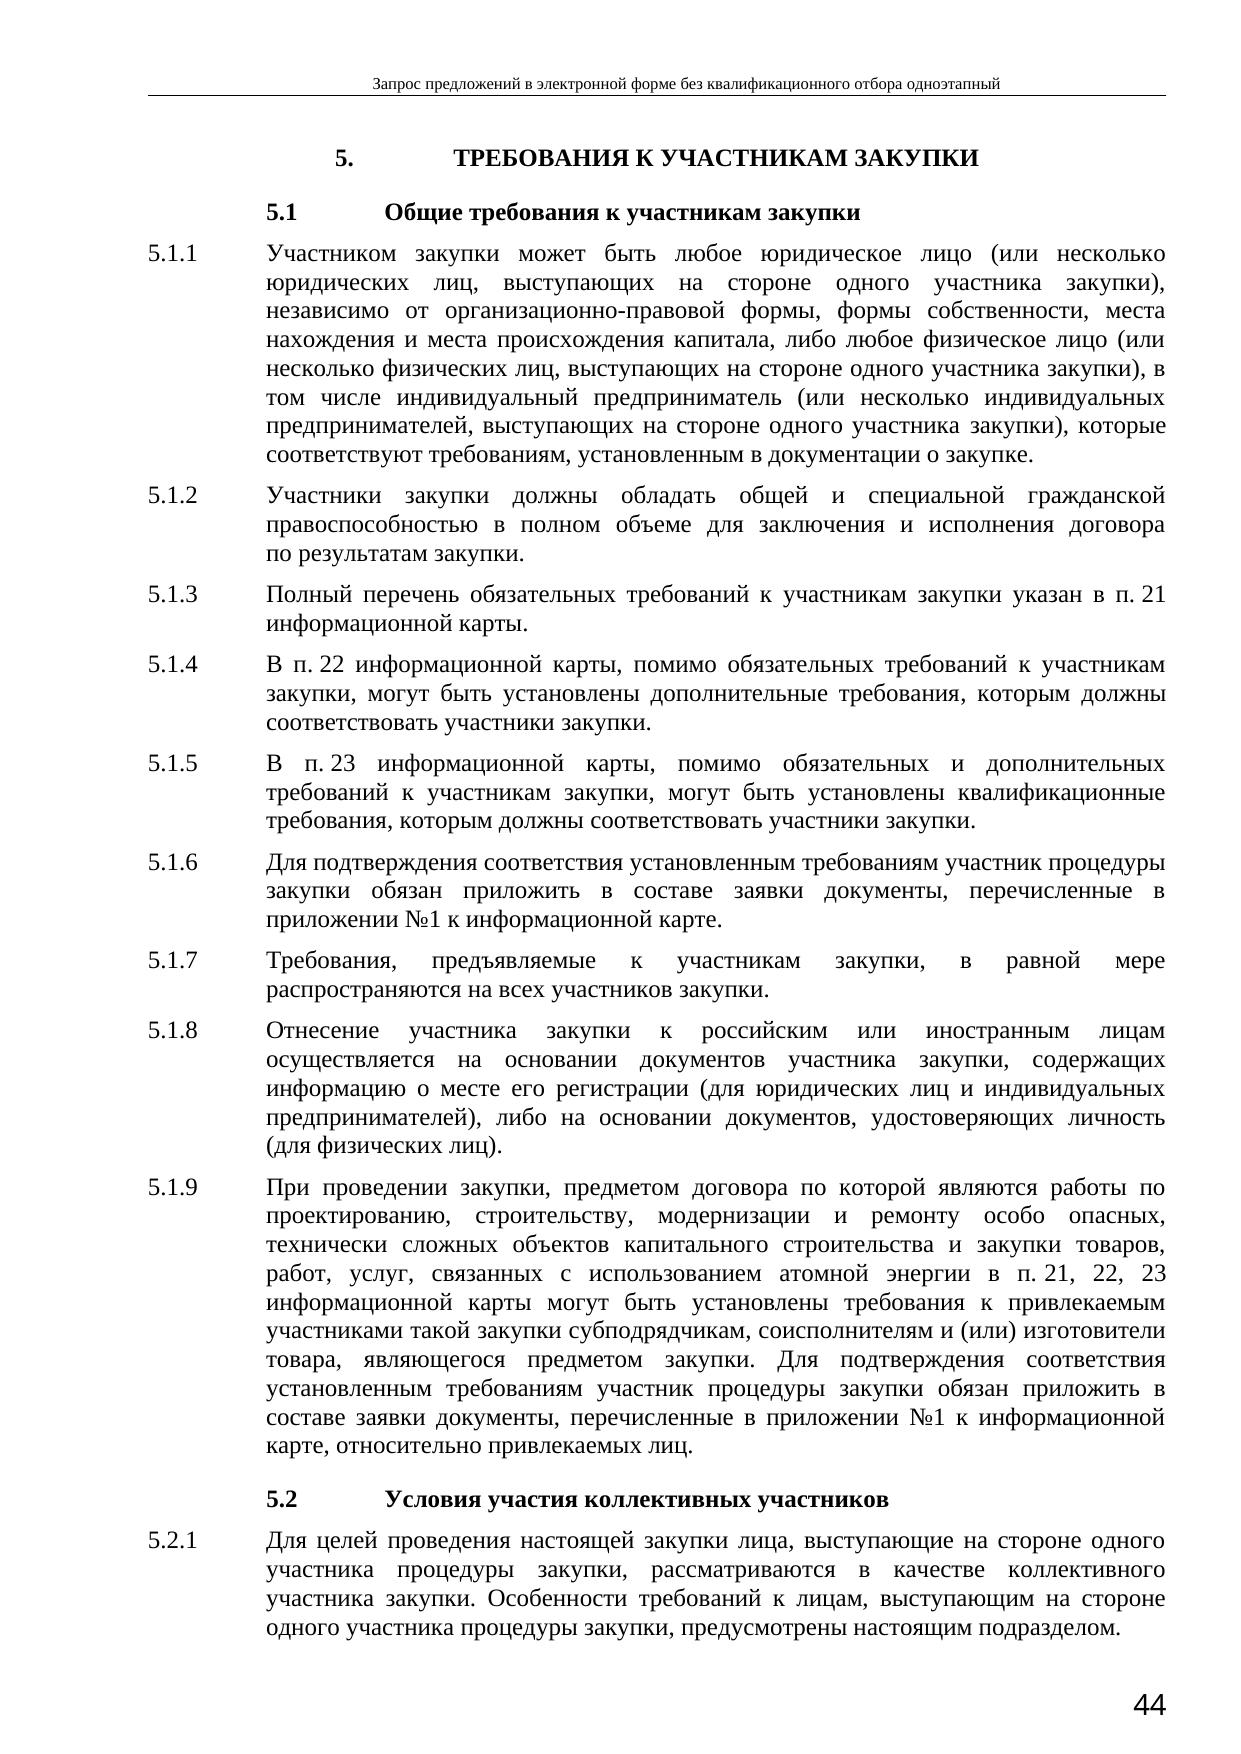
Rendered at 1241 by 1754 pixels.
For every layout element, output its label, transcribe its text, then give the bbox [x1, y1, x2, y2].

text Общие требования к участникам закупки [266, 197, 1166, 226]
text В п. 17 информационной карты, помимо обязательных и дополнительных требований к участникам закупки, могут быть установлены квалификационные требования, которым должны соответствовать участники закупки. [148, 748, 1166, 834]
text Полный перечень обязательных требований к участникам закупки указан в п. 15 информационной карты. [148, 579, 1166, 637]
text Отнесение участника закупки к российским или иностранным лицам осуществляется на основании документов участника закупки, содержащих информацию о месте его регистрации (для юридических лиц и индивидуальных предпринимателей), либо на основании документов, удостоверяющих личность (для физических лиц). [148, 1016, 1166, 1159]
text Участником закупки может быть любое юридическое лицо (или несколько юридических лиц, выступающих на стороне одного участника закупки), независимо от организационно-правовой формы, формы собственности, места нахождения и места происхождения капитала, либо любое физическое лицо (или несколько физических лиц, выступающих на стороне одного участника закупки), в том числе индивидуальный предприниматель (или несколько индивидуальных предпринимателей, выступающих на стороне одного участника закупки), которые соответствуют требованиям, установленным в документации о закупке. [148, 238, 1166, 468]
text Условия участия коллективных участников [266, 1484, 1166, 1513]
text В п. 16 информационной карты, помимо обязательных требований к участникам закупки, могут быть установлены дополнительные требования, которым должны соответствовать участники закупки. [148, 649, 1166, 736]
text Для подтверждения соответствия установленным требованиям участник процедуры закупки обязан приложить в составе заявки документы, перечисленные в приложении №1 к информационной карте. [148, 847, 1166, 933]
text ТРЕБОВАНИЯ К УЧАСТНИКАМ ЗАКУПКИ [148, 143, 1166, 172]
text Участники закупки должны обладать общей и специальной гражданской правоспособностью в полном объеме для заключения и исполнения договора по результатам закупки. [148, 481, 1166, 567]
text При проведении закупки, предметом договора по которой являются работы по проектированию, строительству, модернизации и ремонту особо опасных, технически сложных объектов капитального строительства и закупки товаров, работ, услуг, связанных с использованием атомной энергии в п. 15, 16, 17 информационной карты могут быть установлены требования к привлекаемым участниками такой закупки субподрядчикам, соисполнителям и (или) изготовители товара, являющегося предметом закупки. Для подтверждения соответствия установленным требованиям участник процедуры закупки обязан приложить в составе заявки документы, перечисленные в приложении №1 к информационной карте, относительно привлекаемых лиц. [148, 1172, 1166, 1459]
text Требования, предъявляемые к участникам закупки, в равной мере распространяются на всех участников закупки. [148, 946, 1166, 1003]
text Для целей проведения настоящей закупки лица, выступающие на стороне одного участника процедуры закупки, рассматриваются в качестве коллективного участника закупки. Особенности требований к лицам, выступающим на стороне одного участника процедуры закупки, предусмотрены настоящим подразделом. [148, 1526, 1166, 1641]
